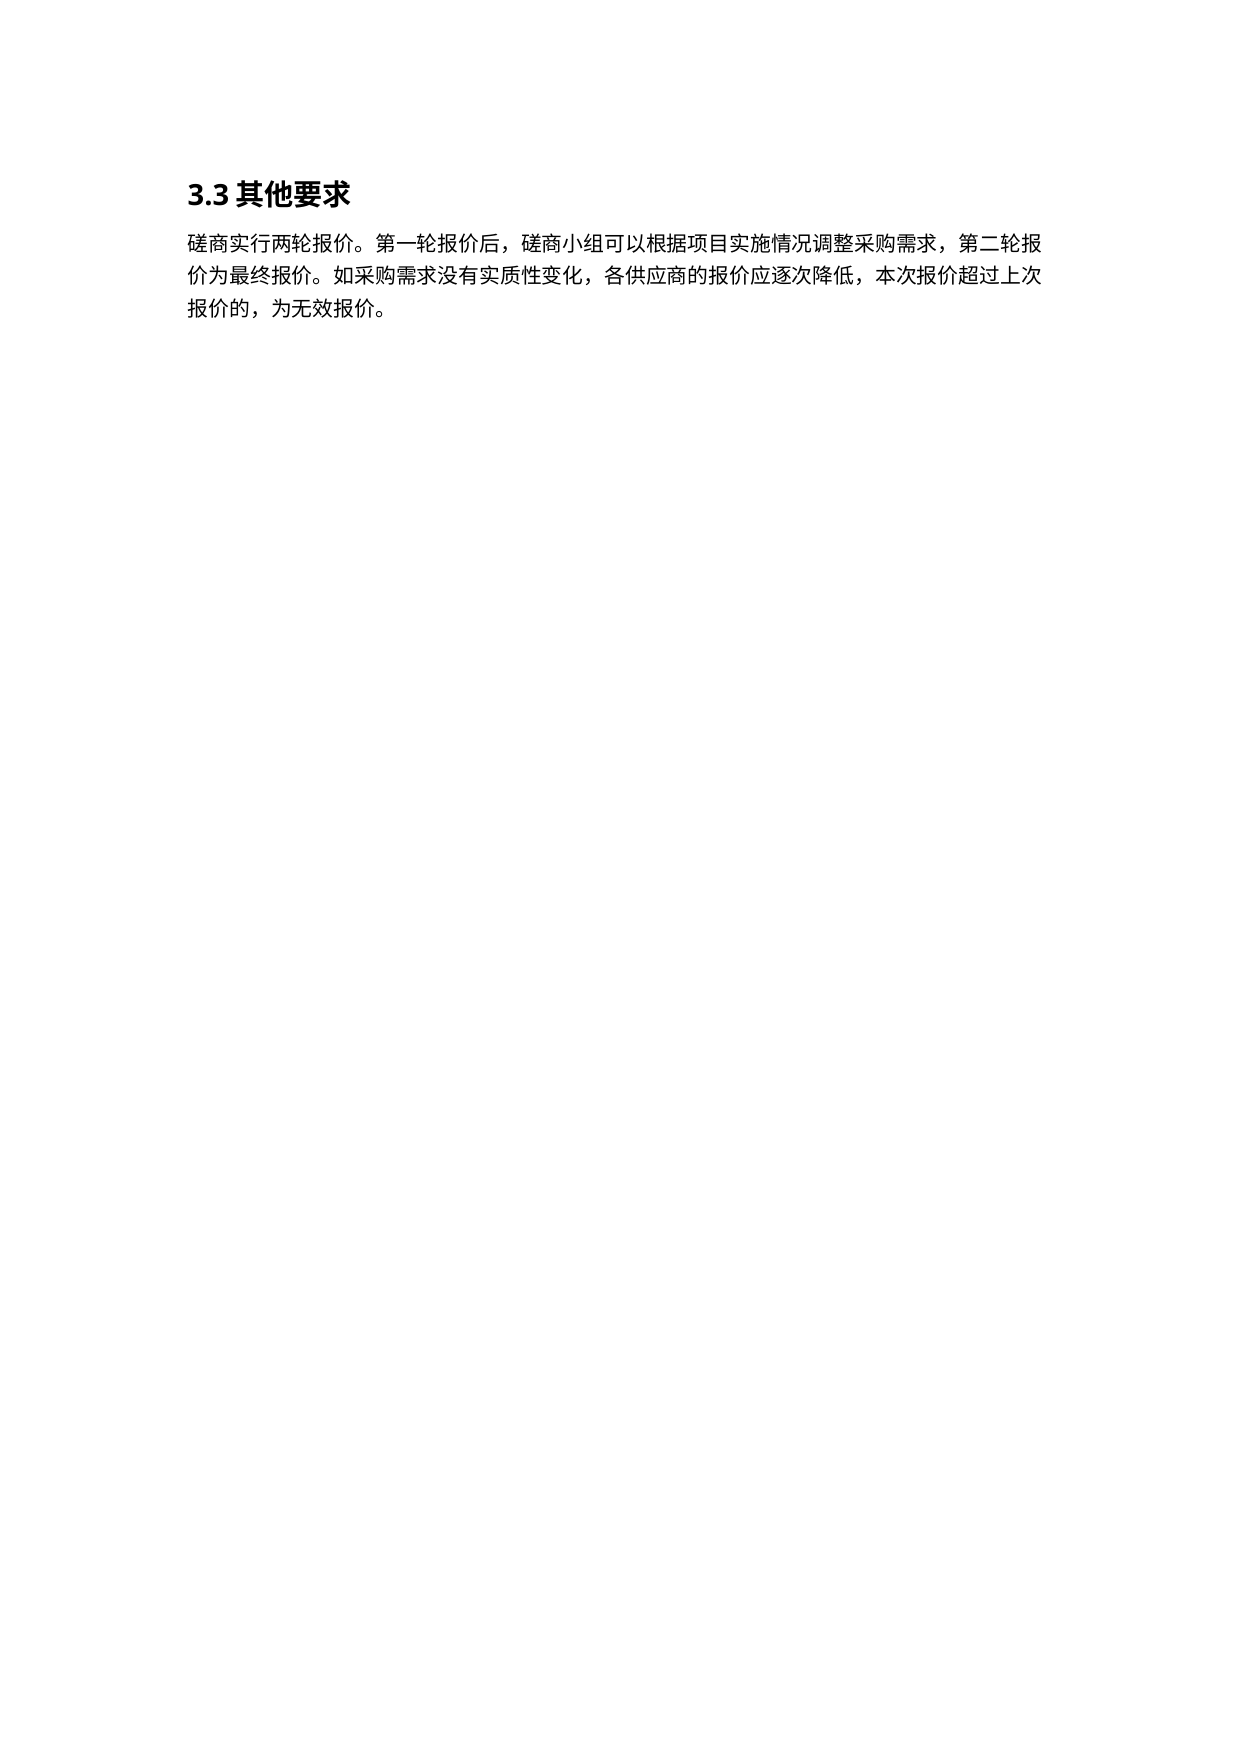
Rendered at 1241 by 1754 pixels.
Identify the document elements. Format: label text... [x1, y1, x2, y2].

text 3.3其他要求 [187, 162, 1053, 227]
text 磋商实行两轮报价。第一轮报价后，磋商小组可以根据项目实施情况调整采购需求，第二轮报价为最终报价。如采购需求没有实质性变化，各供应商的报价应逐次降低，本次报价超过上次报价的，为无效报价。 [187, 227, 1053, 324]
